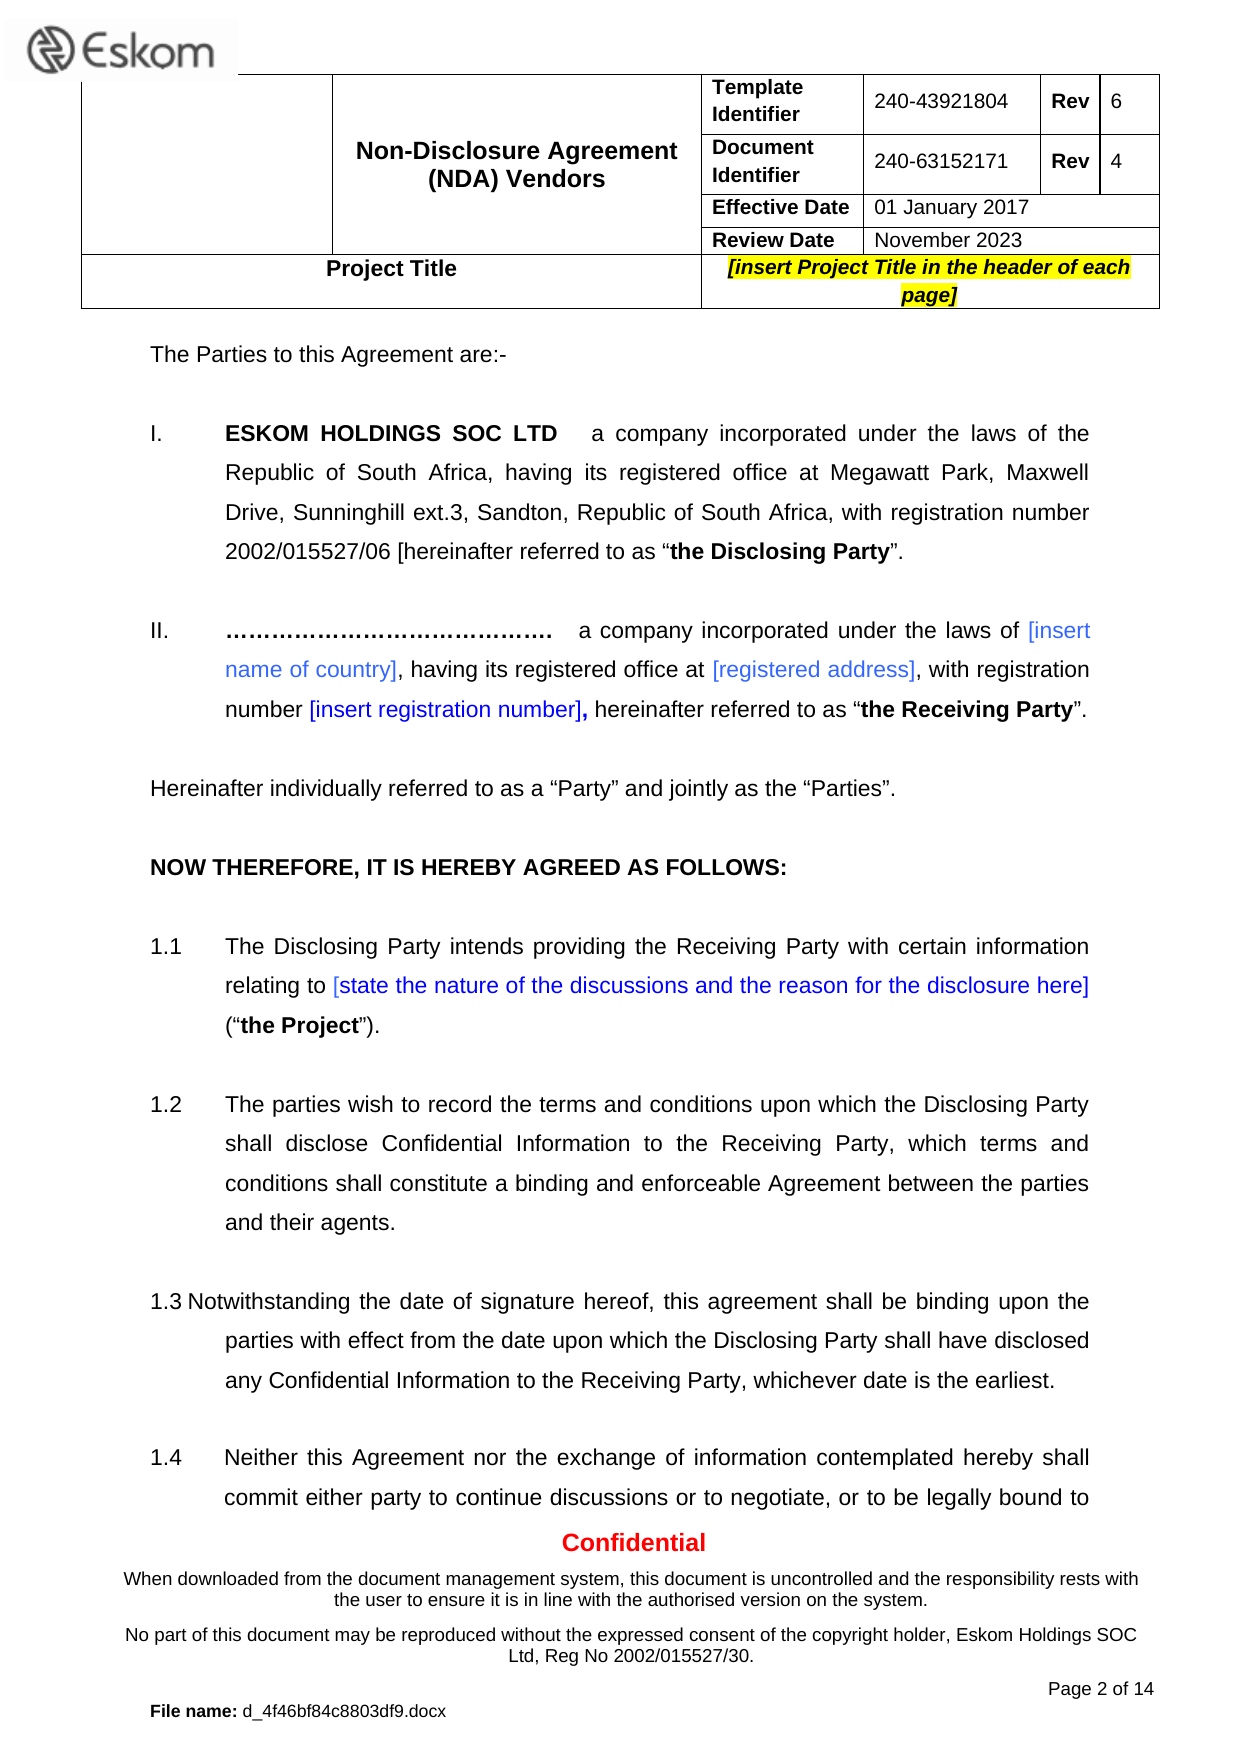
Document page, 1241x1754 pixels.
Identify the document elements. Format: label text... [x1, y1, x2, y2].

list Notwithstanding the date of signature hereof, this agreement shall be binding upon the parties with effect from the date upon which the Disclosing Party shall have disclosed any Confidential Information to the Receiving Party, whichever date is the earliest. [150, 1288, 1090, 1393]
text I. Eskom HOLDINGS SOC LTD a company incorporated under the laws of the Republic of South Africa, having its registered office at Megawatt Park, Maxwell Drive, Sunninghill ext.3, Sandton, Republic of South Africa, with registration number 2002/015527/06 [hereinafter referred to as “the Disclosing Party”. [150, 419, 1090, 564]
text The Parties to this Agreement are:- [150, 341, 1090, 367]
text 1.2 The parties wish to record the terms and conditions upon which the Disclosing Party shall disclose Confidential Information to the Receiving Party, which terms and conditions shall constitute a binding and enforceable Agreement between the parties and their agents. [150, 1091, 1090, 1235]
text Hereinafter individually referred to as a “Party” and jointly as the “Parties”. [150, 775, 1090, 801]
text NOW THEREFORE, IT IS HEREBY AGREED AS FOLLOWS: [150, 854, 1090, 880]
text 1.1 The Disclosing Party intends providing the Receiving Party with certain information relating to [state the nature of the discussions and the reason for the disclosure here] (“the Project”). [150, 933, 1090, 1038]
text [150, 1444, 1090, 1510]
text II. ……………………………………. a company incorporated under the laws of [insert name of country], having its registered office at [registered address], with registration number [insert registration number], hereinafter referred to as “the Receiving Party”. [150, 617, 1090, 722]
